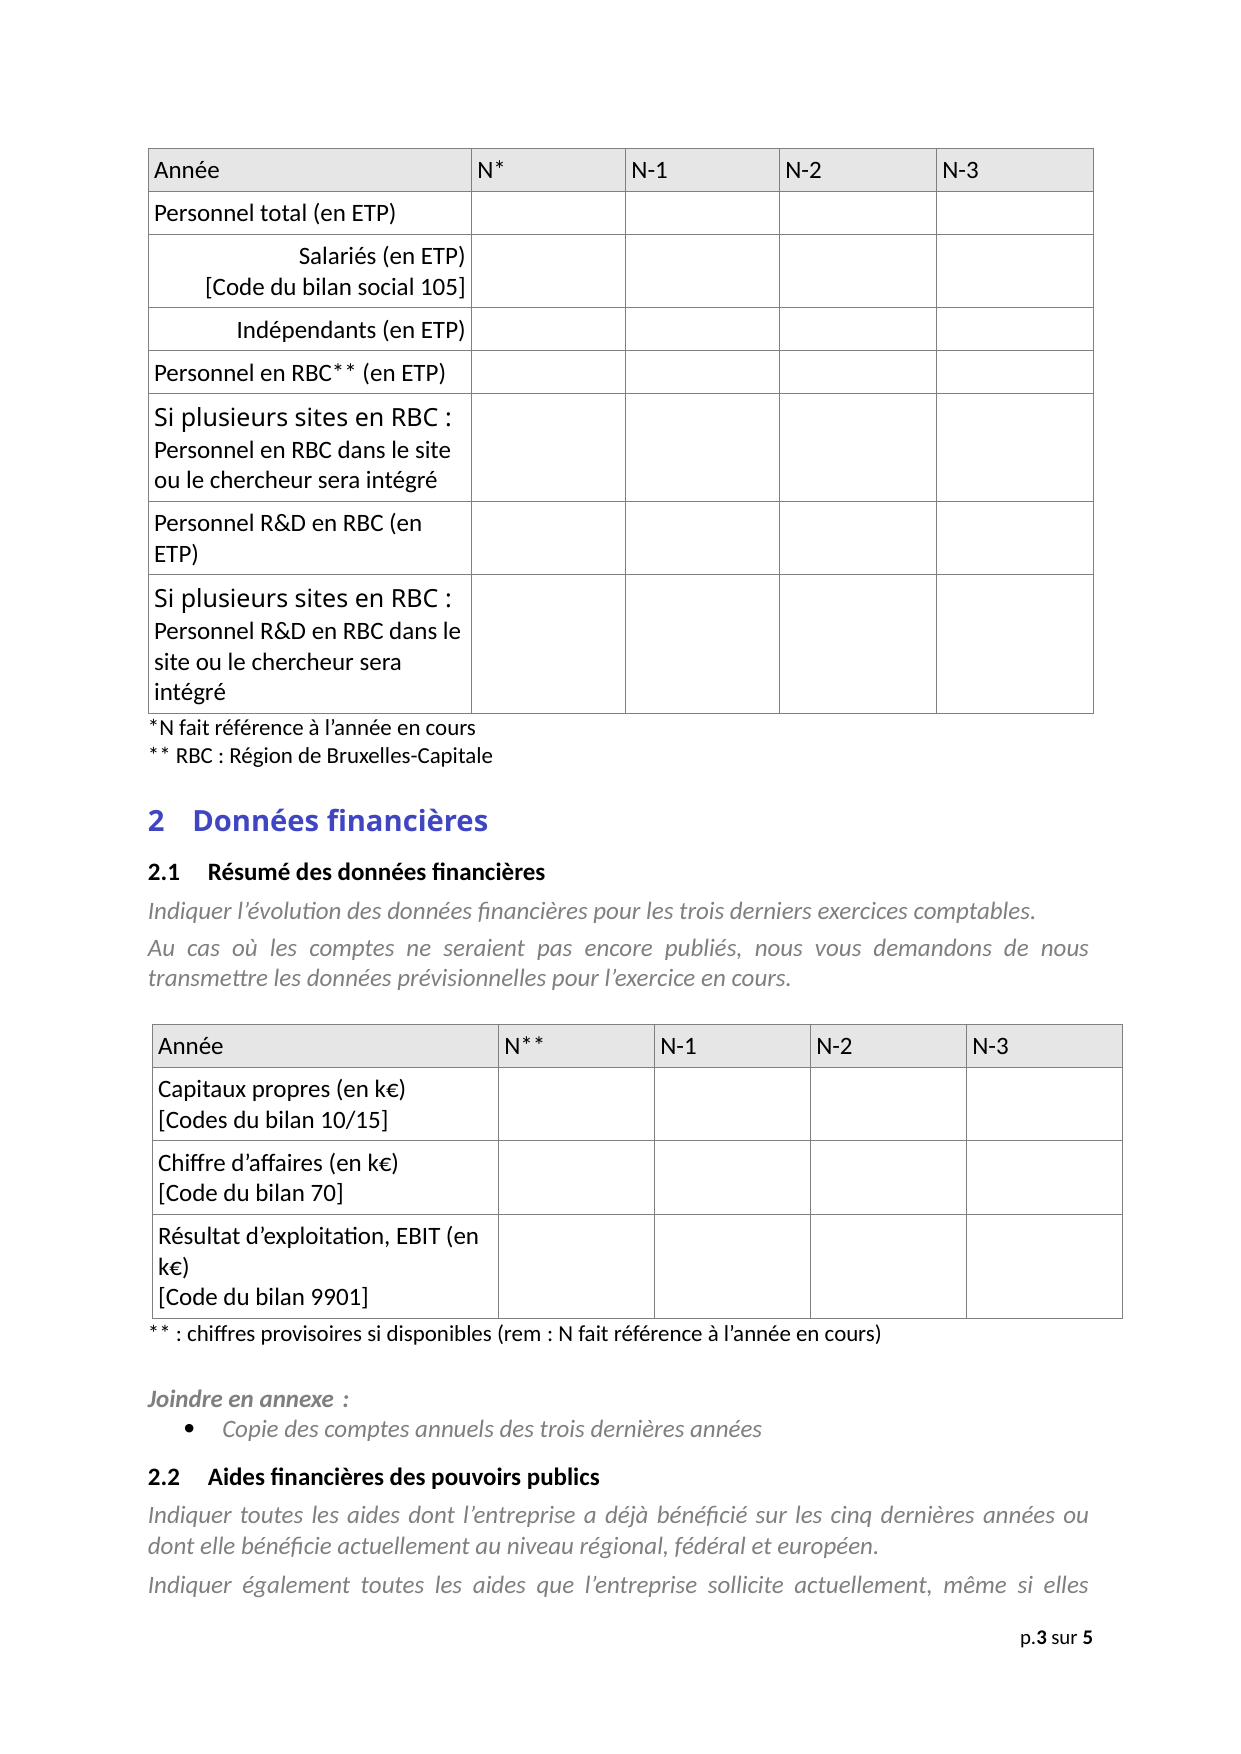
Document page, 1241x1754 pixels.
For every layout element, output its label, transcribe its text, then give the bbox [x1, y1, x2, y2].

table_cell Personnel R&D en RBC (en ETP) [149, 502, 471, 574]
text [148, 1569, 1093, 1599]
table_cell [937, 192, 1093, 234]
table_cell [811, 1215, 966, 1318]
table_cell [472, 235, 625, 307]
table_header N-1 [626, 149, 779, 191]
table_header Année [153, 1025, 498, 1067]
table_header N-2 [811, 1025, 966, 1067]
table_cell [937, 308, 1093, 350]
table_cell [655, 1068, 810, 1140]
table_cell Résultat d’exploitation, EBIT (en k€) [Code du bilan 9901] [153, 1215, 498, 1318]
table_header N** [499, 1025, 654, 1067]
text *N fait référence à l’année en cours [148, 714, 1093, 742]
table_cell Personnel total (en ETP) [149, 192, 471, 234]
table_cell [499, 1141, 654, 1214]
table_header N-3 [937, 149, 1093, 191]
table_cell [626, 502, 779, 574]
table_cell Indépendants (en ETP) [149, 308, 471, 350]
table_cell [655, 1215, 810, 1318]
table_cell [937, 235, 1093, 307]
table_header N-3 [967, 1025, 1122, 1067]
list Copie des comptes annuels des trois dernières années [185, 1413, 1093, 1444]
table_header N-2 [780, 149, 936, 191]
table_header N-1 [655, 1025, 810, 1067]
subtitle Données financières [148, 800, 1093, 840]
table_cell [967, 1215, 1122, 1318]
table_cell [780, 235, 936, 307]
table_cell [967, 1068, 1122, 1140]
table_cell Chiffre d’affaires (en k€) [Code du bilan 70] [153, 1141, 498, 1214]
subtitle Résumé des données financières [148, 856, 1093, 887]
table_cell Salariés (en ETP) [Code du bilan social 105] [149, 235, 471, 307]
table_cell [937, 502, 1093, 574]
table_cell [499, 1215, 654, 1318]
table_cell [780, 351, 936, 393]
table_cell [626, 192, 779, 234]
table_cell [499, 1068, 654, 1140]
table_cell [626, 235, 779, 307]
table_cell [472, 575, 625, 712]
table_cell [780, 308, 936, 350]
table_cell [626, 394, 779, 501]
table_cell [937, 351, 1093, 393]
table_cell [780, 192, 936, 234]
text ** : chiffres provisoires si disponibles (rem : N fait référence à l’année en cours) [148, 1319, 1035, 1347]
table_cell [937, 575, 1093, 712]
table_cell Si plusieurs sites en RBC : Personnel R&D en RBC dans le site ou le chercheur sera intégré [149, 575, 471, 712]
table_cell [811, 1068, 966, 1140]
text Joindre en annexe : [148, 1383, 1093, 1413]
table_cell [655, 1141, 810, 1214]
table_cell [472, 308, 625, 350]
text ** RBC : Région de Bruxelles-Capitale [148, 742, 1093, 769]
table_header Année [149, 149, 471, 191]
table_cell [472, 351, 625, 393]
text Indiquer l’évolution des données financières pour les trois derniers exercices comptables. [148, 895, 1093, 926]
table_cell [472, 502, 625, 574]
table_cell [626, 308, 779, 350]
table_cell Si plusieurs sites en RBC : Personnel en RBC dans le site ou le chercheur sera intégré [149, 394, 471, 501]
text Au cas où les comptes ne seraient pas encore publiés, nous vous demandons de nous transmettre les données prévisionnelles pour l’exercice en cours. [148, 932, 1093, 993]
table_cell [937, 394, 1093, 501]
text Indiquer toutes les aides dont l’entreprise a déjà bénéficié sur les cinq dernières années ou dont elle bénéficie actuellement au niveau régional, fédéral et européen. [148, 1499, 1093, 1561]
table_cell [472, 192, 625, 234]
table_cell [967, 1141, 1122, 1214]
table_cell [626, 351, 779, 393]
subtitle Aides financières des pouvoirs publics [148, 1461, 1093, 1491]
table_cell [811, 1141, 966, 1214]
table_cell Personnel en RBC** (en ETP) [149, 351, 471, 393]
table_cell [472, 394, 625, 501]
table_cell [780, 575, 936, 712]
table_cell Capitaux propres (en k€) [Codes du bilan 10/15] [153, 1068, 498, 1140]
table_cell [780, 502, 936, 574]
table_header N* [472, 149, 625, 191]
table_cell [626, 575, 779, 712]
table_cell [780, 394, 936, 501]
